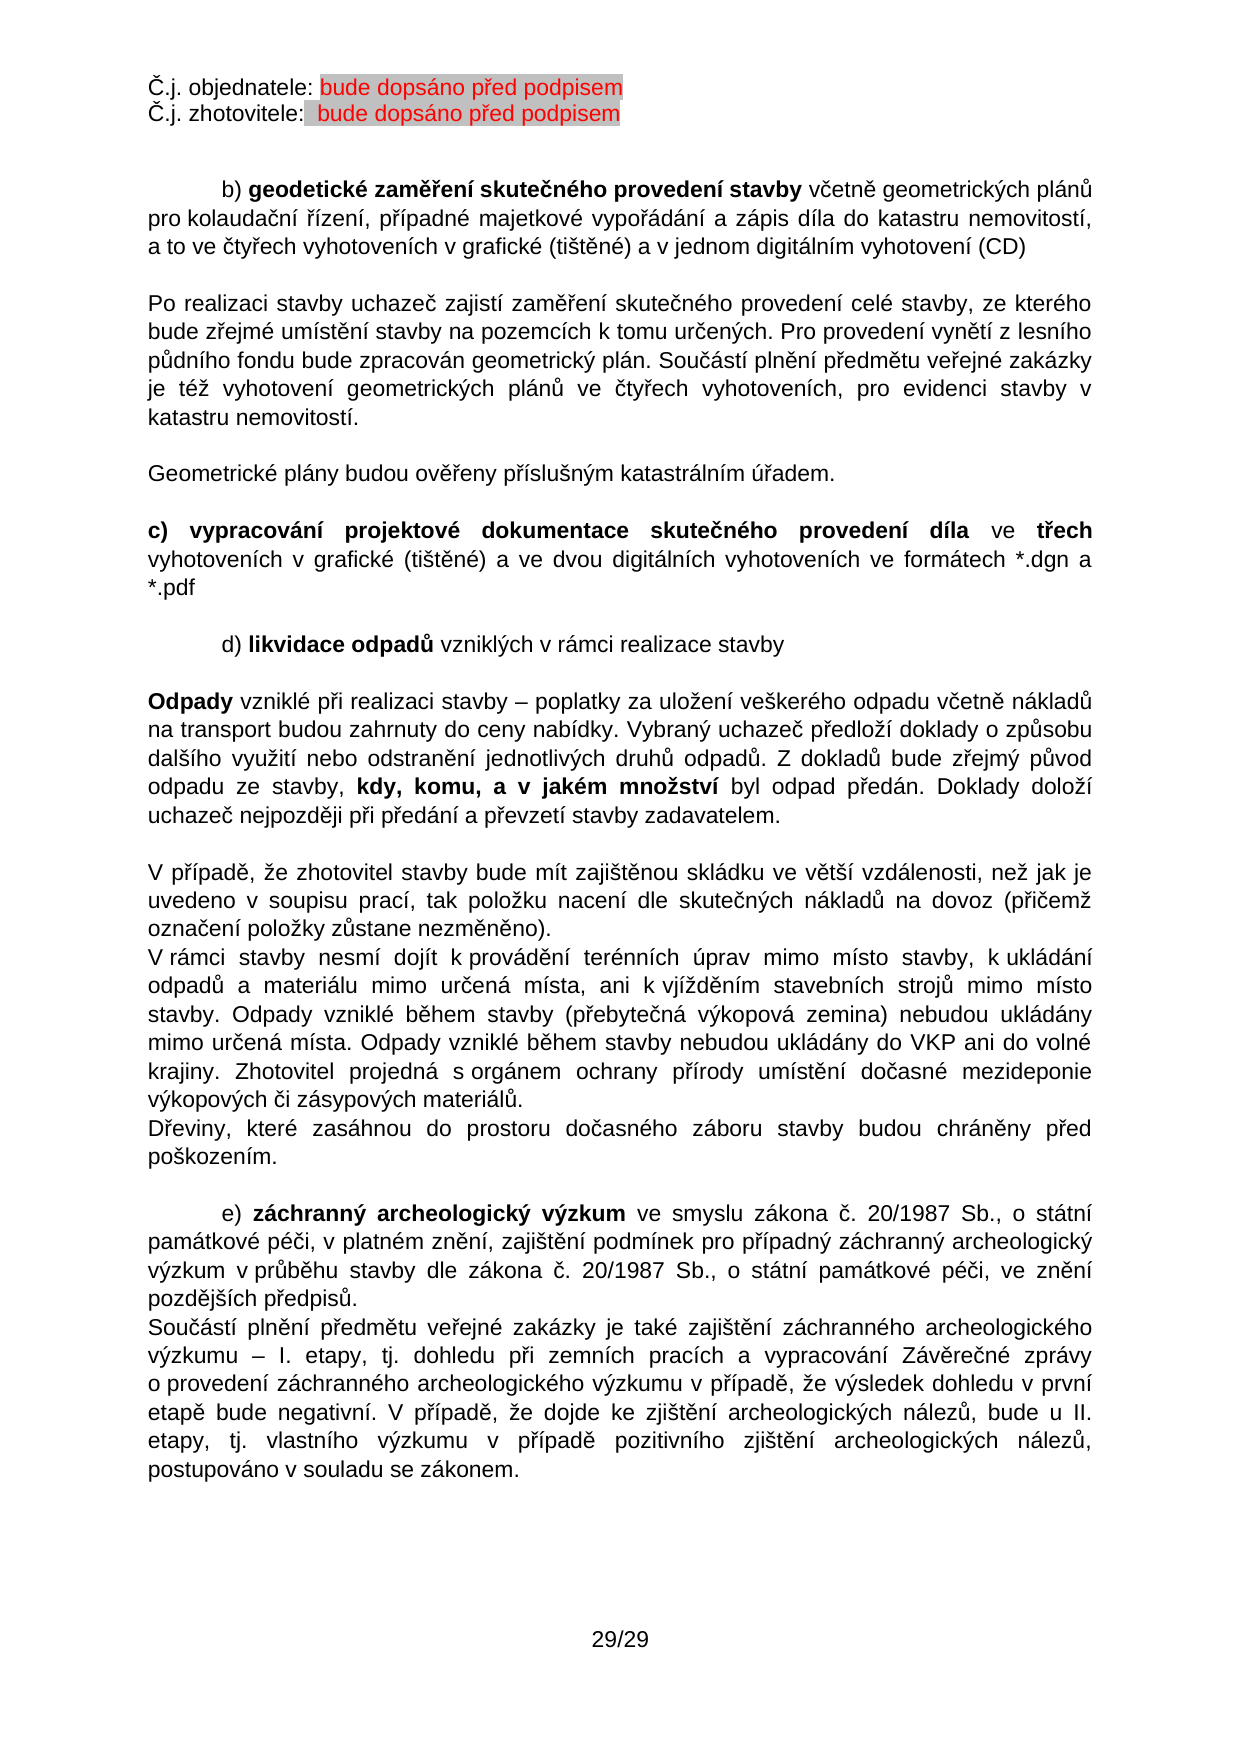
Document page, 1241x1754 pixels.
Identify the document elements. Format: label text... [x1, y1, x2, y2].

list b) geodetické zaměření skutečného provedení stavby včetně geometrických plánů pro kolaudační řízení, případné majetkové vypořádání a zápis díla do katastru nemovitostí, a to ve čtyřech vyhotoveních v grafické (tištěné) a v jednom digitálním vyhotovení (CD) [148, 176, 1093, 259]
list e) záchranný archeologický výzkum ve smyslu zákona č. 20/1987 Sb., o státní památkové péči, v platném znění, zajištění podmínek pro případný záchranný archeologický výzkum v průběhu stavby dle zákona č. 20/1987 Sb., o státní památkové péči, ve znění pozdějších předpisů. [148, 1200, 1093, 1311]
text c) vypracování projektové dokumentace skutečného provedení díla ve třech vyhotoveních v grafické (tištěné) a ve dvou digitálních vyhotoveních ve formátech *.dgn a *.pdf [148, 517, 1093, 601]
text Po realizaci stavby uchazeč zajistí zaměření skutečného provedení celé stavby, ze kterého bude zřejmé umístění stavby na pozemcích k tomu určených. Pro provedení vynětí z lesního půdního fondu bude zpracován geometrický plán. Součástí plnění předmětu veřejné zakázky je též vyhotovení geometrických plánů ve čtyřech vyhotoveních, pro evidenci stavby v katastru nemovitostí. [148, 290, 1093, 430]
text Dřeviny, které zasáhnou do prostoru dočasného záboru stavby budou chráněny před poškozením. [148, 1114, 1093, 1169]
text V případě, že zhotovitel stavby bude mít zajištěnou skládku ve větší vzdálenosti, než jak je uvedeno v soupisu prací, tak položku nacení dle skutečných nákladů na dovoz (přičemž označení položky zůstane nezměněno). [148, 858, 1093, 942]
text Odpady vzniklé při realizaci stavby – poplatky za uložení veškerého odpadu včetně nákladů na transport budou zahrnuty do ceny nabídky. Vybraný uchazeč předloží doklady o způsobu dalšího využití nebo odstranění jednotlivých druhů odpadů. Z dokladů bude zřejmý původ odpadu ze stavby, kdy, komu, a v jakém množství byl odpad předán. Doklady doloží uchazeč nejpozději při předání a převzetí stavby zadavatelem. [148, 688, 1093, 828]
text Součástí plnění předmětu veřejné zakázky je také zajištění záchranného archeologického výzkumu – I. etapy, tj. dohledu při zemních pracích a vypracování Závěrečné zprávy o provedení záchranného archeologického výzkumu v případě, že výsledek dohledu v první etapě bude negativní. V případě, že dojde ke zjištění archeologických nálezů, bude u II. etapy, tj. vlastního výzkumu v případě pozitivního zjištění archeologických nálezů, postupováno v souladu se zákonem. [148, 1313, 1093, 1482]
text V rámci stavby nesmí dojít k provádění terénních úprav mimo místo stavby, k ukládání odpadů a materiálu mimo určená místa, ani k vjížděním stavebních strojů mimo místo stavby. Odpady vzniklé během stavby (přebytečná výkopová zemina) nebudou ukládány mimo určená místa. Odpady vzniklé během stavby nebudou ukládány do VKP ani do volné krajiny. Zhotovitel projedná s orgánem ochrany přírody umístění dočasné mezideponie výkopových či zásypových materiálů. [148, 944, 1093, 1112]
text Geometrické plány budou ověřeny příslušným katastrálním úřadem. [148, 460, 1093, 487]
list d) likvidace odpadů vzniklých v rámci realizace stavby [148, 631, 1093, 657]
